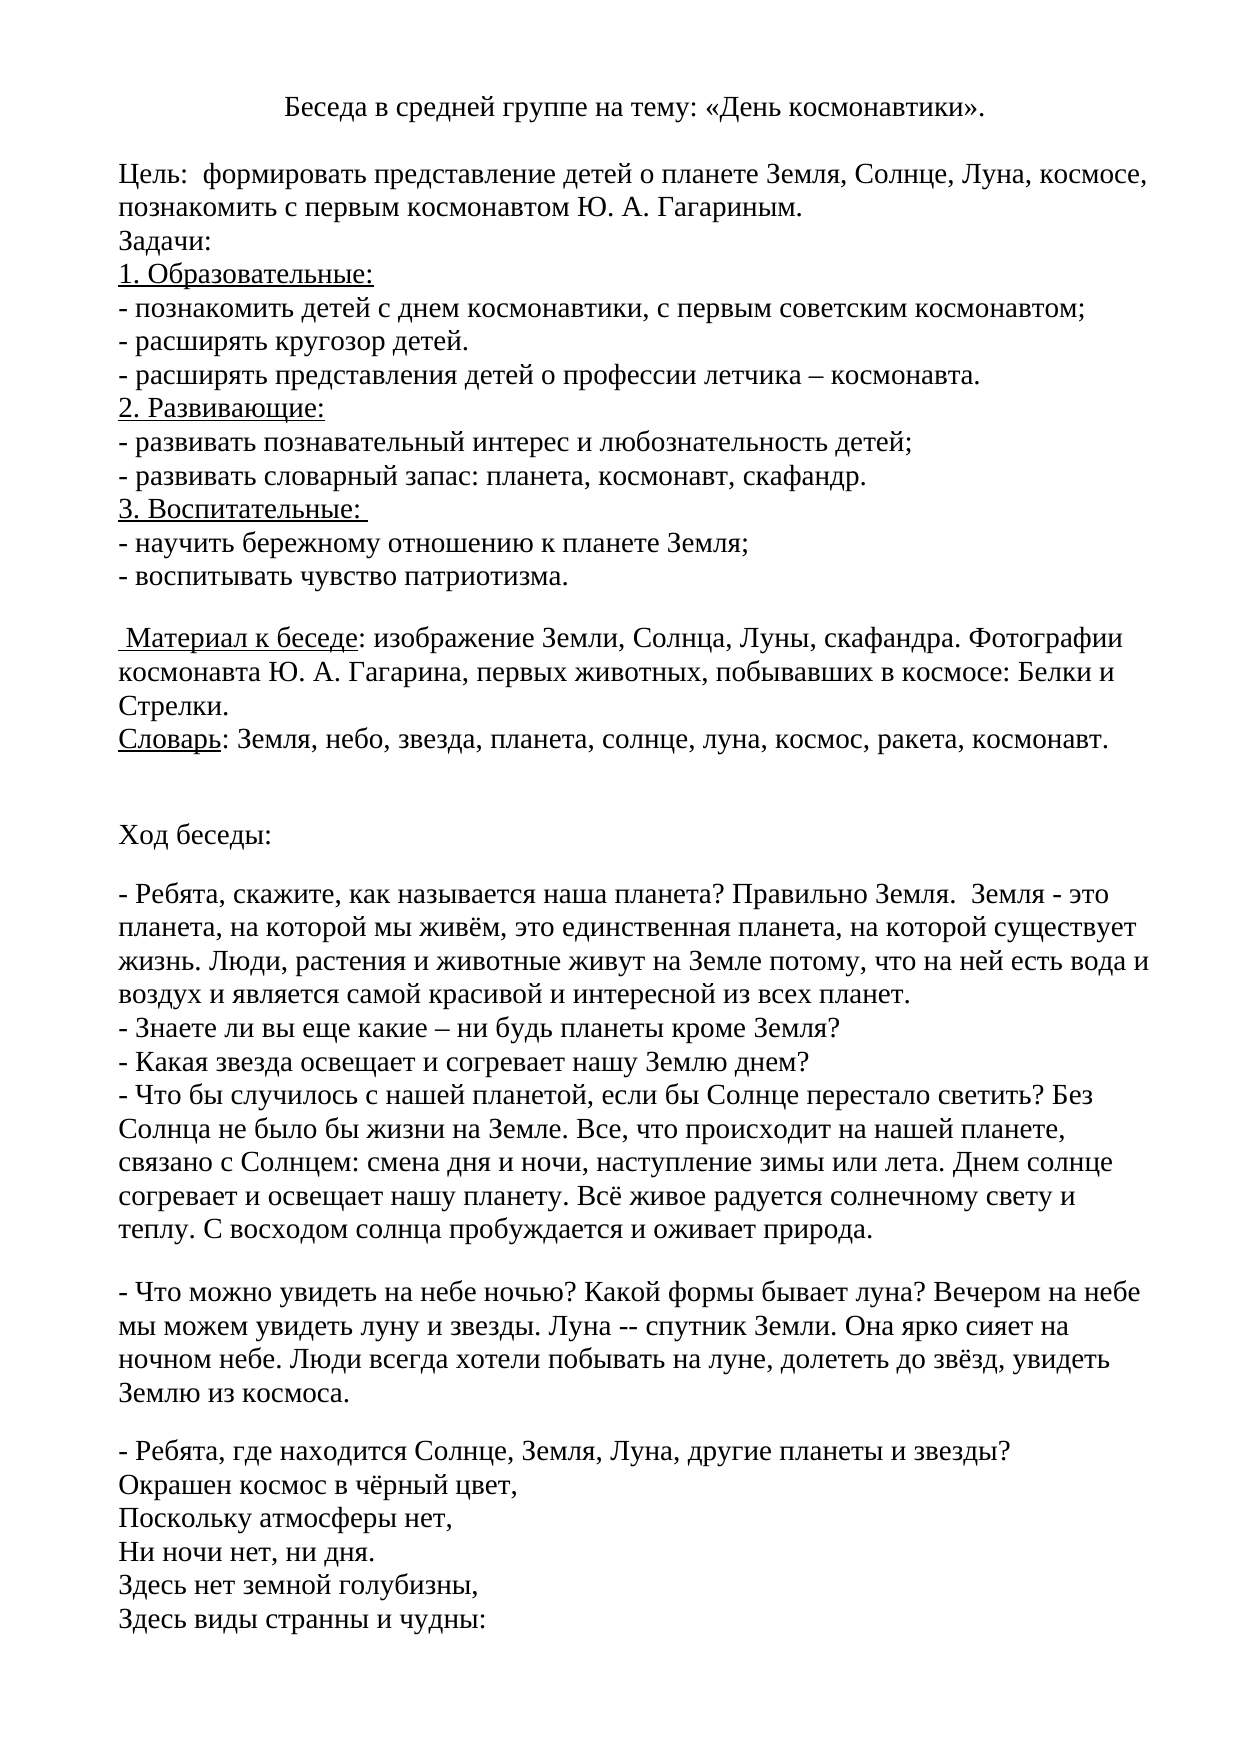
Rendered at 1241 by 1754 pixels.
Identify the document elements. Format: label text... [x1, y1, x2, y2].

text - расширять представления детей о профессии летчика – космонавта. [118, 357, 1152, 391]
text Здесь виды странны и чудны: [118, 1601, 1152, 1634]
text Здесь нет земной голубизны, [118, 1567, 1152, 1601]
text - Что можно увидеть на небе ночью? Какой формы бывает луна? Вечером на небе мы можем увидеть луну и звезды. Луна -- спутник Земли. Она ярко сияет на ночном небе. Люди всегда хотели побывать на луне, долететь до звёзд, увидеть Землю из космоса. [118, 1274, 1152, 1408]
text Ход беседы: [118, 784, 1152, 851]
text 3. Воспитательные: [118, 491, 1152, 525]
text Словарь: Земля, небо, звезда, планета, солнце, луна, космос, ракета, космонавт. [118, 721, 1152, 755]
text - Что бы случилось с нашей планетой, если бы Солнце перестало светить? Без Солнца не было бы жизни на Земле. Все, что происходит на нашей планете, связано с Солнцем: смена дня и ночи, наступление зимы или лета. Днем солнце согревает и освещает нашу планету. Всё живое радуется солнечному свету и теплу. С восходом солнца пробуждается и оживает природа. [118, 1077, 1152, 1245]
text - познакомить детей с днем космонавтики, с первым советским космонавтом; [118, 290, 1152, 323]
text - развивать словарный запас: планета, космонавт, скафандр. [118, 458, 1152, 491]
text Беседа в средней группе на тему: «День космонавтики». [118, 89, 1152, 122]
text 2. Развивающие: - развивать познавательный интерес и любознательность детей; [118, 391, 1152, 458]
text Цель: формировать представление детей о планете Земля, Солнце, Луна, космосе, познакомить с первым космонавтом Ю. А. Гагариным. Задачи: [118, 156, 1152, 256]
text - Ребята, где находится Солнце, Земля, Луна, другие планеты и звезды? [118, 1433, 1152, 1467]
text Ни ночи нет, ни дня. [118, 1534, 1152, 1567]
text - расширять кругозор детей. [118, 323, 1152, 357]
text - научить бережному отношению к планете Земля; - воспитывать чувство патриотизма. [118, 525, 1152, 621]
text Материал к беседе: изображение Земли, Солнца, Луны, скафандра. Фотографии космонавта Ю. А. Гагарина, первых животных, побывавших в космосе: Белки и Стрелки. [118, 621, 1152, 721]
text Окрашен космос в чёрный цвет, [118, 1467, 1152, 1500]
text - Ребята, скажите, как называется наша планета? Правильно Земля. Земля - это планета, на которой мы живём, это единственная планета, на которой существует жизнь. Люди, растения и животные живут на Земле потому, что на ней есть вода и воздух и является самой красивой и интересной из всех планет. [118, 876, 1152, 1010]
text Поскольку атмосферы нет, [118, 1500, 1152, 1534]
text - Знаете ли вы еще какие – ни будь планеты кроме Земля? [118, 1010, 1152, 1044]
text - Какая звезда освещает и согревает нашу Землю днем? [118, 1044, 1152, 1077]
text 1. Образовательные: [118, 256, 1152, 290]
